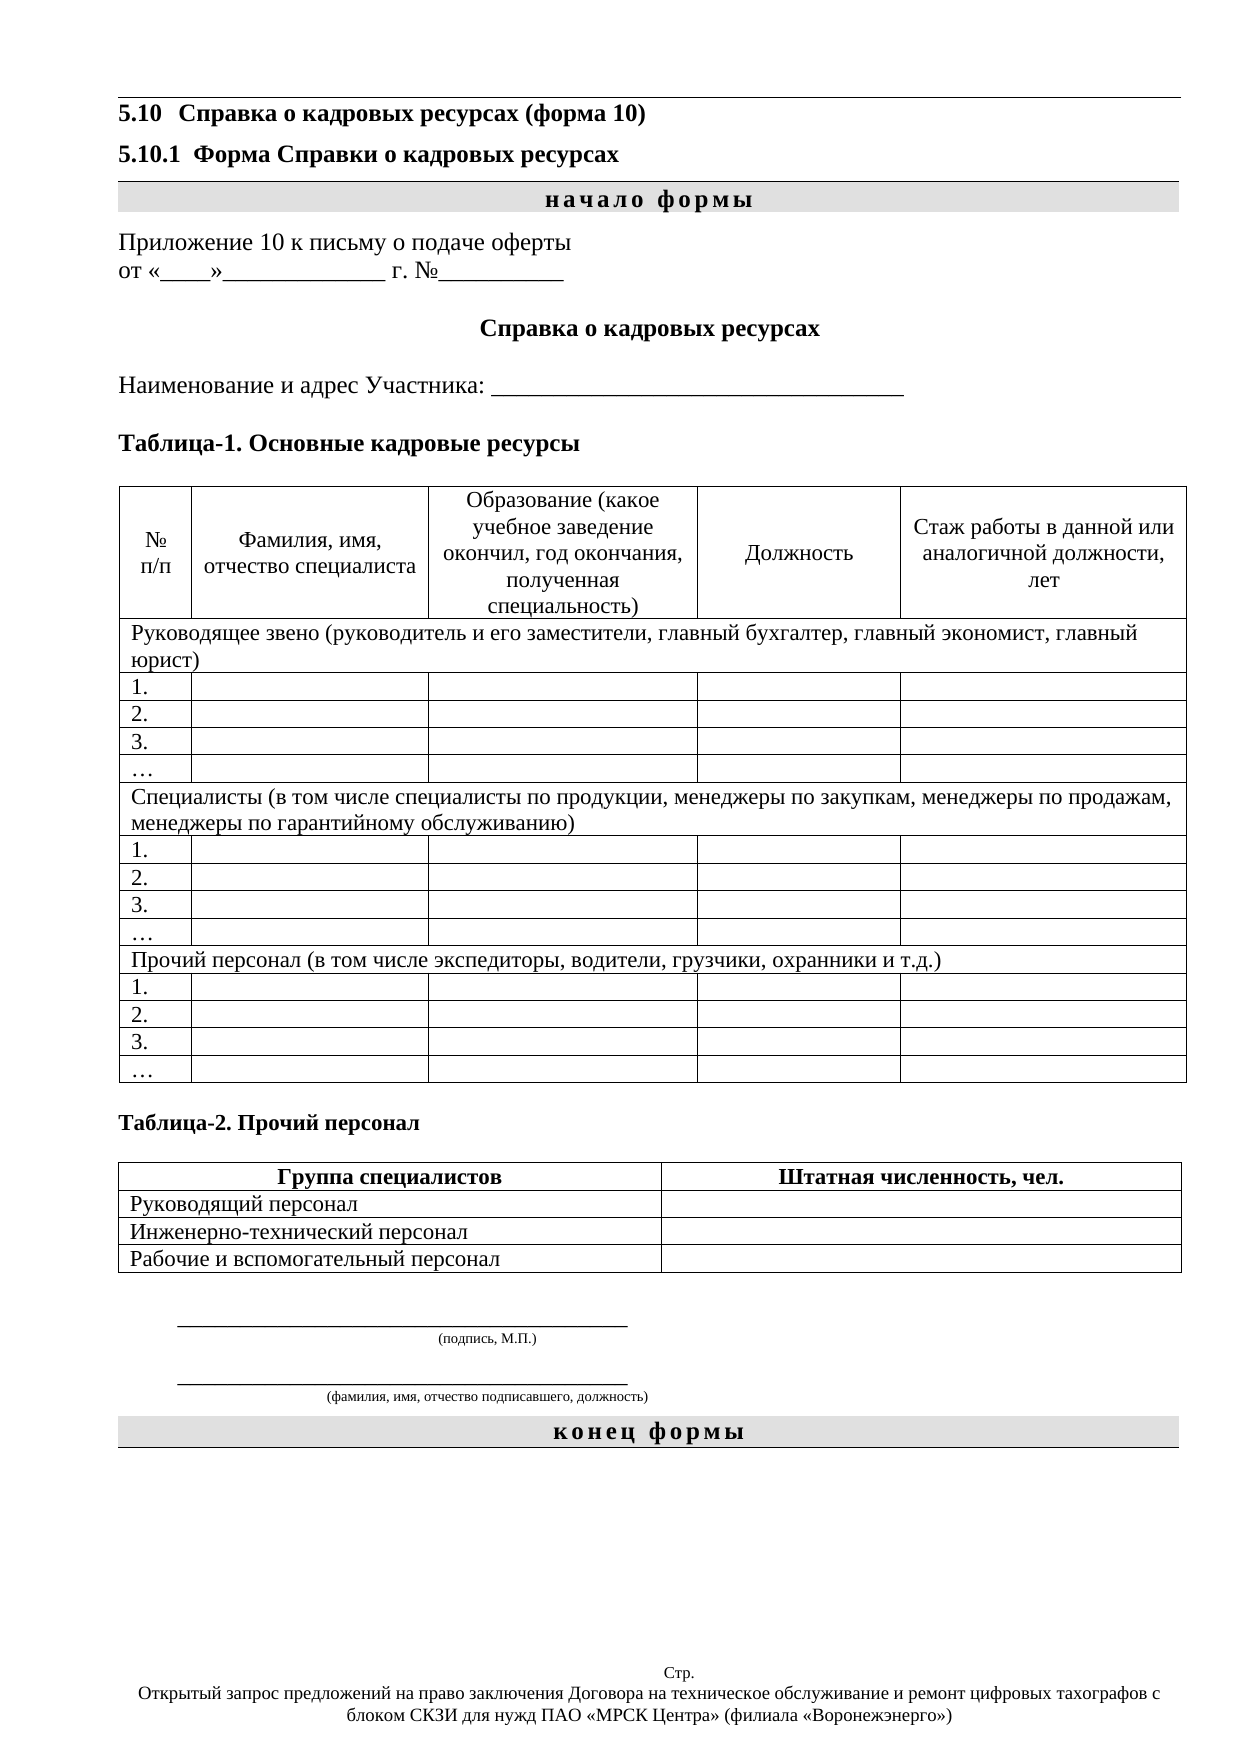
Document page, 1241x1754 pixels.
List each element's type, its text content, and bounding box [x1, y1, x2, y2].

table_cell [901, 728, 1186, 754]
subtitle Форма Справки о кадровых ресурсах [118, 139, 1181, 168]
text начало формы [118, 182, 1179, 212]
table_cell [698, 1001, 900, 1027]
table_header Должность [698, 487, 900, 618]
table_cell [901, 701, 1186, 727]
table_cell [192, 755, 428, 782]
table_cell [662, 1218, 1181, 1244]
table_cell [429, 891, 697, 918]
text Таблица-2. Прочий персонал [118, 1109, 1181, 1136]
table_cell [662, 1191, 1181, 1217]
table_cell [120, 836, 191, 863]
text конец формы [118, 1416, 1179, 1447]
table_cell [192, 673, 428, 699]
table_cell [429, 919, 697, 945]
table_cell [698, 836, 900, 863]
table_cell [120, 864, 191, 890]
table_cell [429, 728, 697, 754]
table_cell [698, 1056, 900, 1082]
table_cell [698, 728, 900, 754]
table_cell Прочий персонал (в том числе экспедиторы, водители, грузчики, охранники и т.д.) [120, 946, 1186, 972]
text (подпись, М.П.) [118, 1330, 797, 1359]
table_cell [901, 1001, 1186, 1027]
table_cell [192, 836, 428, 863]
table_cell [429, 1056, 697, 1082]
table_cell [698, 755, 900, 782]
table_cell [120, 673, 191, 699]
table_header Образование (какое учебное заведение окончил, год окончания, полученная специальность) [429, 487, 697, 618]
table_cell … [120, 755, 191, 782]
table_cell [901, 836, 1186, 863]
table_cell Руководящее звено (руководитель и его заместители, главный бухгалтер, главный экономист, главный юрист) [120, 619, 1186, 672]
table_cell [901, 1028, 1186, 1054]
table_cell [120, 701, 191, 727]
table_cell [698, 974, 900, 1000]
table_cell [901, 974, 1186, 1000]
table_cell [429, 1028, 697, 1054]
table_header Фамилия, имя, отчество специалиста [192, 487, 428, 618]
table_cell [662, 1245, 1181, 1272]
table_cell [429, 673, 697, 699]
table_cell … [120, 919, 191, 945]
table_header Штатная численность, чел. [662, 1163, 1181, 1189]
table_cell [192, 701, 428, 727]
text Справка о кадровых ресурсах [118, 313, 1181, 342]
table_cell [429, 755, 697, 782]
table_cell [192, 919, 428, 945]
table_cell [120, 974, 191, 1000]
table_header № п/п [120, 487, 191, 618]
table_cell [429, 836, 697, 863]
table_cell [901, 919, 1186, 945]
text Таблица-1. Основные кадровые ресурсы [118, 428, 1181, 457]
table_cell [192, 1056, 428, 1082]
table_cell [698, 1028, 900, 1054]
subtitle Справка о кадровых ресурсах (форма 10) [118, 98, 1181, 127]
text ____________________________________ [118, 1301, 1181, 1330]
text ____________________________________ [118, 1359, 1181, 1388]
table_cell [429, 864, 697, 890]
table_cell [901, 864, 1186, 890]
table_cell [698, 673, 900, 699]
table_cell [192, 1001, 428, 1027]
table_cell [429, 701, 697, 727]
table_cell [698, 864, 900, 890]
table_cell [698, 701, 900, 727]
table_cell [901, 755, 1186, 782]
table_cell [429, 974, 697, 1000]
table_cell [901, 1056, 1186, 1082]
table_cell [192, 728, 428, 754]
text Приложение 10 к письму о подаче оферты от «____»_____________ г. №__________ [118, 227, 1181, 284]
table_cell [120, 1001, 191, 1027]
table_cell [120, 1028, 191, 1054]
table_header Группа специалистов [119, 1163, 661, 1189]
table_cell Инженерно-технический персонал [119, 1218, 661, 1244]
table_cell Рабочие и вспомогательный персонал [119, 1245, 661, 1272]
table_cell [901, 891, 1186, 918]
table_cell [192, 974, 428, 1000]
table_header Стаж работы в данной или аналогичной должности, лет [901, 487, 1186, 618]
table_cell [429, 1001, 697, 1027]
table_cell [698, 919, 900, 945]
text (фамилия, имя, отчество подписавшего, должность) [118, 1388, 797, 1416]
table_cell [192, 1028, 428, 1054]
table_cell [192, 864, 428, 890]
table_cell [192, 891, 428, 918]
table_cell [901, 673, 1186, 699]
table_cell … [120, 1056, 191, 1082]
table_cell [120, 728, 191, 754]
table_cell [698, 891, 900, 918]
table_cell Руководящий персонал [119, 1191, 661, 1217]
table_cell [120, 891, 191, 918]
text Наименование и адрес Участника: _________________________________ [118, 371, 1181, 399]
table_cell Специалисты (в том числе специалисты по продукции, менеджеры по закупкам, менеджеры по продажам, менеджеры по гарантийному обслуживанию) [120, 783, 1186, 835]
